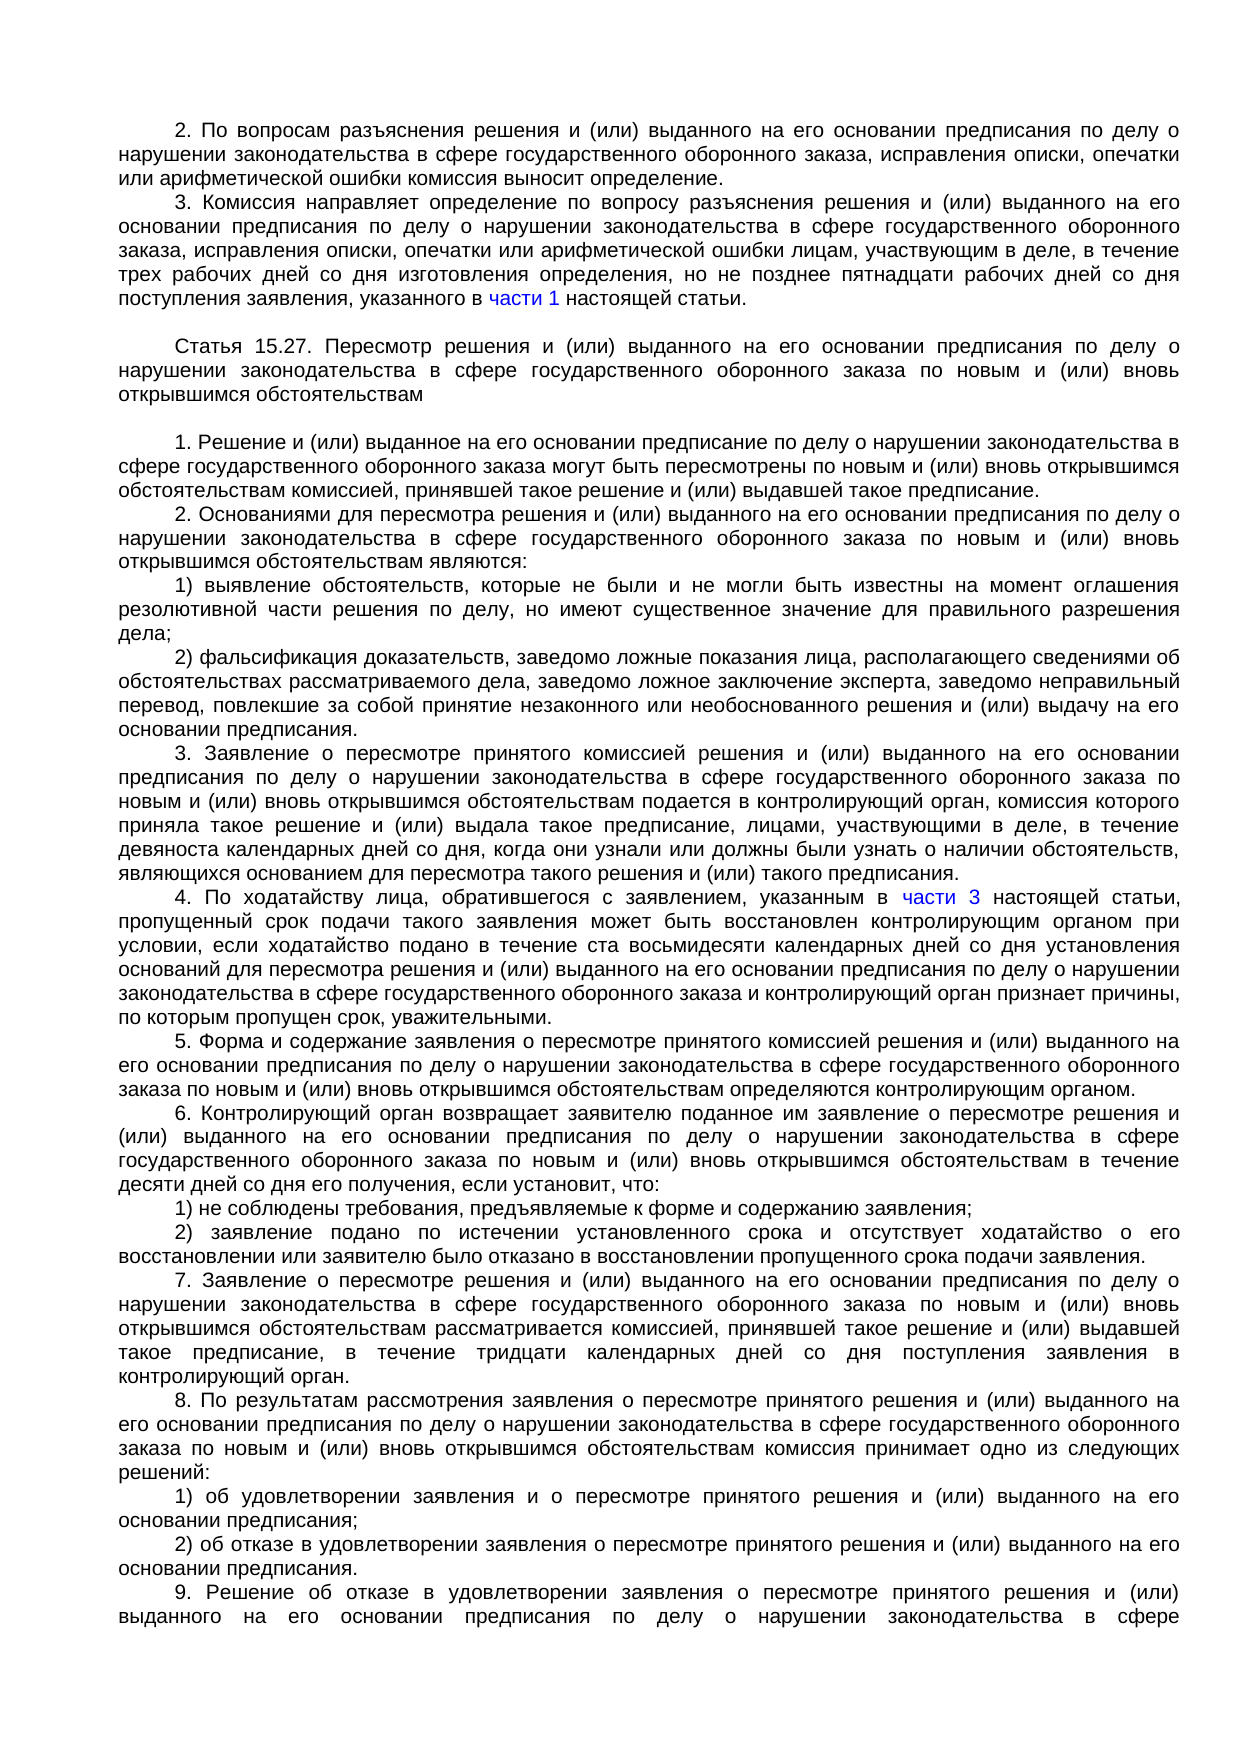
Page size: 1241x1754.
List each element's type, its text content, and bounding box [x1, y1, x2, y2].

text 7. Заявление о пересмотре решения и (или) выданного на его основании предписания по делу о нарушении законодательства в сфере государственного оборонного заказа по новым и (или) вновь открывшимся обстоятельствам рассматривается комиссией, принявшей такое решение и (или) выдавшей такое предписание, в течение тридцати календарных дней со дня поступления заявления в контролирующий орган. [118, 1268, 1181, 1388]
text 2. Основаниями для пересмотра решения и (или) выданного на его основании предписания по делу о нарушении законодательства в сфере государственного оборонного заказа по новым и (или) вновь открывшимся обстоятельствам являются: [118, 501, 1181, 573]
text 6. Контролирующий орган возвращает заявителю поданное им заявление о пересмотре решения и (или) выданного на его основании предписания по делу о нарушении законодательства в сфере государственного оборонного заказа по новым и (или) вновь открывшимся обстоятельствам в течение десяти дней со дня его получения, если установит, что: [118, 1100, 1181, 1196]
text 3. Заявление о пересмотре принятого комиссией решения и (или) выданного на его основании предписания по делу о нарушении законодательства в сфере государственного оборонного заказа по новым и (или) вновь открывшимся обстоятельствам подается в контролирующий орган, комиссия которого приняла такое решение и (или) выдала такое предписание, лицами, участвующими в деле, в течение девяноста календарных дней со дня, когда они узнали или должны были узнать о наличии обстоятельств, являющихся основанием для пересмотра такого решения и (или) такого предписания. [118, 741, 1181, 885]
text 2) заявление подано по истечении установленного срока и отсутствует ходатайство о его восстановлении или заявителю было отказано в восстановлении пропущенного срока подачи заявления. [118, 1220, 1181, 1268]
text 8. По результатам рассмотрения заявления о пересмотре принятого решения и (или) выданного на его основании предписания по делу о нарушении законодательства в сфере государственного оборонного заказа по новым и (или) вновь открывшимся обстоятельствам комиссия принимает одно из следующих решений: [118, 1388, 1181, 1484]
text 1) не соблюдены требования, предъявляемые к форме и содержанию заявления; [118, 1196, 1181, 1220]
text 2) фальсификация доказательств, заведомо ложные показания лица, располагающего сведениями об обстоятельствах рассматриваемого дела, заведомо ложное заключение эксперта, заведомо неправильный перевод, повлекшие за собой принятие незаконного или необоснованного решения и (или) выдачу на его основании предписания. [118, 645, 1181, 741]
text 3. Комиссия направляет определение по вопросу разъяснения решения и (или) выданного на его основании предписания по делу о нарушении законодательства в сфере государственного оборонного заказа, исправления описки, опечатки или арифметической ошибки лицам, участвующим в деле, в течение трех рабочих дней со дня изготовления определения, но не позднее пятнадцати рабочих дней со дня поступления заявления, указанного в части 1 настоящей статьи. [118, 190, 1181, 310]
text 1. Решение и (или) выданное на его основании предписание по делу о нарушении законодательства в сфере государственного оборонного заказа могут быть пересмотрены по новым и (или) вновь открывшимся обстоятельствам комиссией, принявшей такое решение и (или) выдавшей такое предписание. [118, 429, 1181, 501]
text Статья 15.27. Пересмотр решения и (или) выданного на его основании предписания по делу о нарушении законодательства в сфере государственного оборонного заказа по новым и (или) вновь открывшимся обстоятельствам [118, 334, 1181, 406]
text 1) выявление обстоятельств, которые не были и не могли быть известны на момент оглашения резолютивной части решения по делу, но имеют существенное значение для правильного разрешения дела; [118, 573, 1181, 645]
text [118, 1579, 1181, 1627]
text 2. По вопросам разъяснения решения и (или) выданного на его основании предписания по делу о нарушении законодательства в сфере государственного оборонного заказа, исправления описки, опечатки или арифметической ошибки комиссия выносит определение. [118, 118, 1181, 190]
text 4. По ходатайству лица, обратившегося с заявлением, указанным в части 3 настоящей статьи, пропущенный срок подачи такого заявления может быть восстановлен контролирующим органом при условии, если ходатайство подано в течение ста восьмидесяти календарных дней со дня установления оснований для пересмотра решения и (или) выданного на его основании предписания по делу о нарушении законодательства в сфере государственного оборонного заказа и контролирующий орган признает причины, по которым пропущен срок, уважительными. [118, 885, 1181, 1028]
text 2) об отказе в удовлетворении заявления о пересмотре принятого решения и (или) выданного на его основании предписания. [118, 1532, 1181, 1579]
text 5. Форма и содержание заявления о пересмотре принятого комиссией решения и (или) выданного на его основании предписания по делу о нарушении законодательства в сфере государственного оборонного заказа по новым и (или) вновь открывшимся обстоятельствам определяются контролирующим органом. [118, 1028, 1181, 1100]
text 1) об удовлетворении заявления и о пересмотре принятого решения и (или) выданного на его основании предписания; [118, 1484, 1181, 1532]
